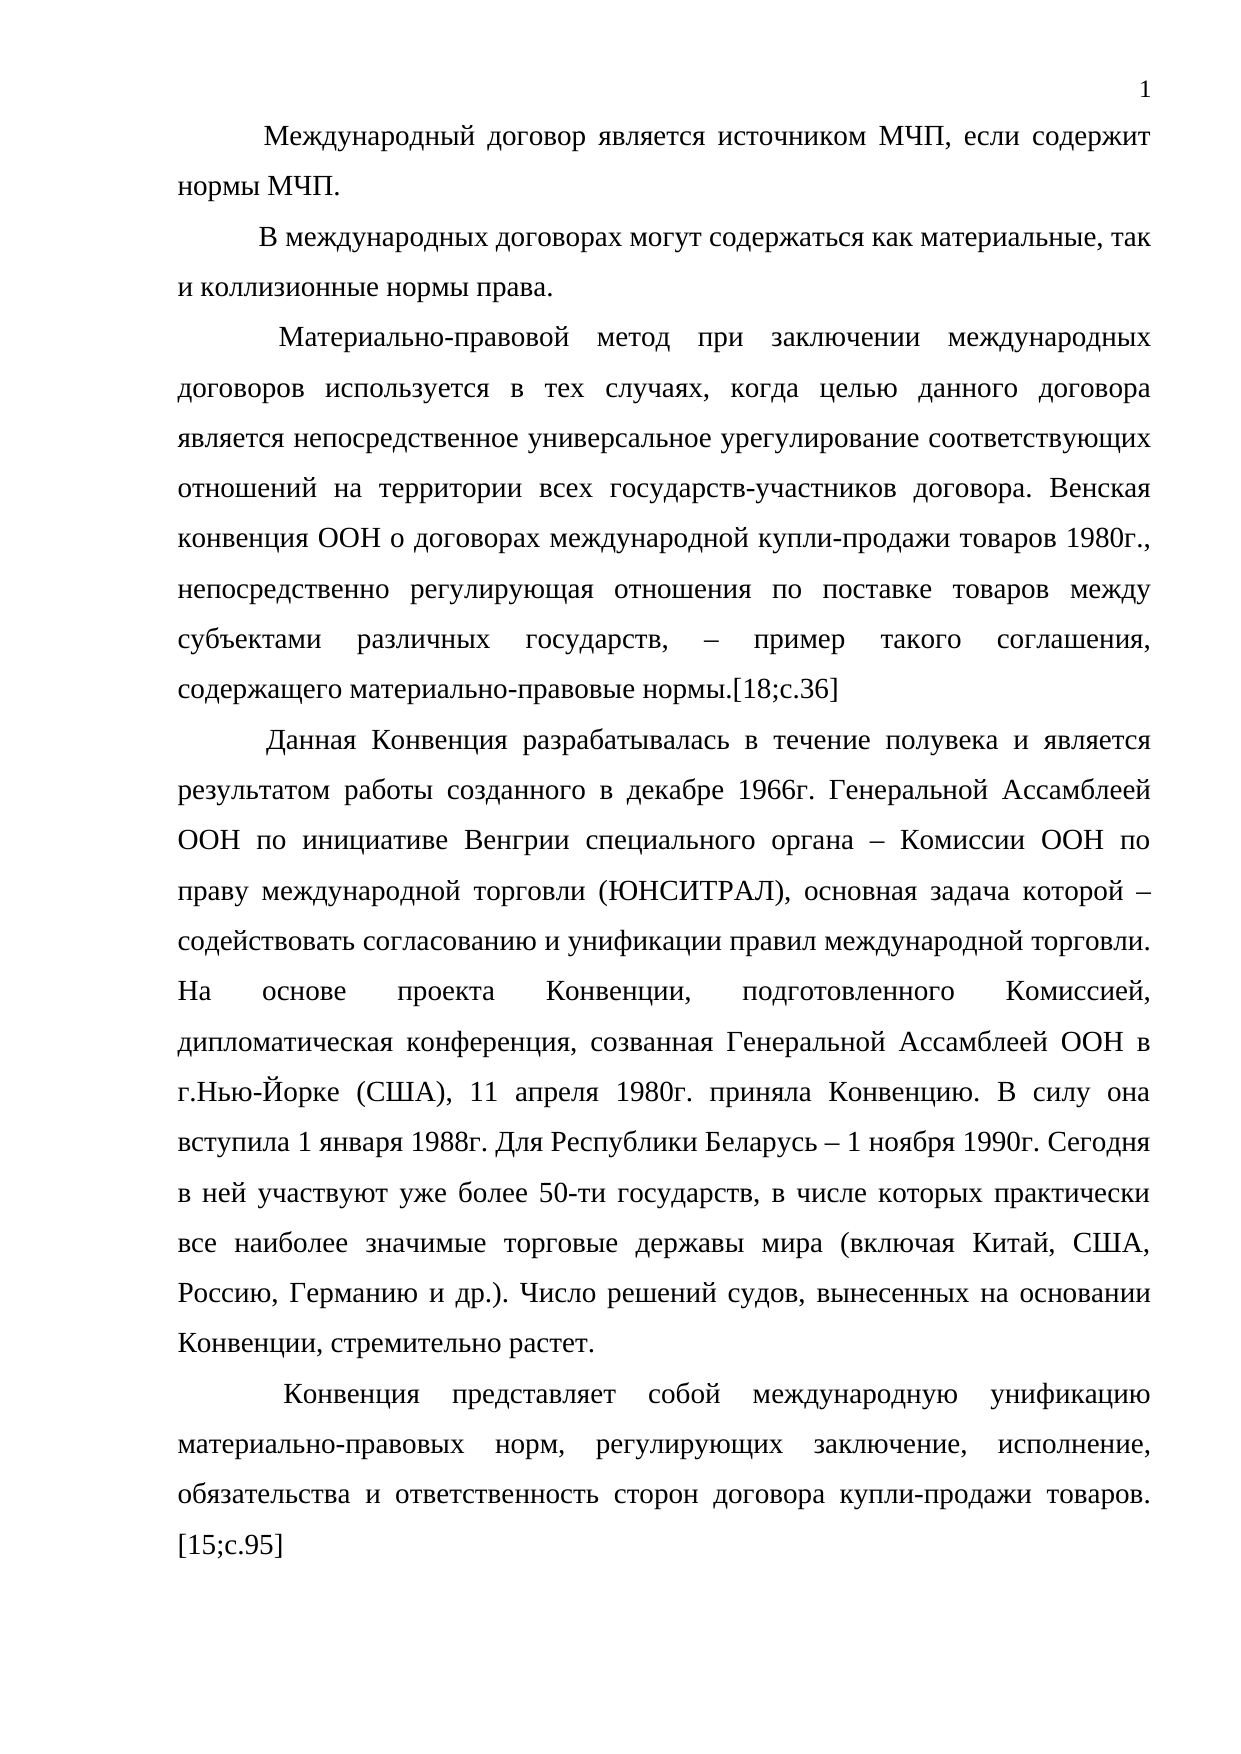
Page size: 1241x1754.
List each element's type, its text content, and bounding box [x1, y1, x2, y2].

text Материально-правовой метод при заключении международных договоров используется в тех случаях, когда целью данного договора является непосредственное универсальное урегулирование соответствующих отношений на территории всех государств-участников договора. Венская конвенция ООН о договорах международной купли-продажи товаров 1980г., непосредственно регулирующая отношения по поставке товаров между субъектами различных государств, – пример такого соглашения, содержащего материально-правовые нормы.[18;с.36] [177, 319, 1152, 705]
text В международных договорах могут содержаться как материальные, так и коллизионные нормы права. [177, 219, 1152, 303]
text Конвенция представляет собой международную унификацию материально-правовых норм, регулирующих заключение, исполнение, обязательства и ответственность сторон договора купли-продажи товаров.[15;с.95] [177, 1376, 1152, 1560]
text Международный договор является источником МЧП, если содержит нормы МЧП. [177, 118, 1152, 202]
text Данная Конвенция разрабатывалась в течение полувека и является результатом работы созданного в декабре 1966г. Генеральной Ассамблеей ООН по инициативе Венгрии специального органа – Комиссии ООН по праву международной торговли (ЮНСИТРАЛ), основная задача которой – содействовать согласованию и унификации правил международной торговли. На основе проекта Конвенции, подготовленного Комиссией, дипломатическая конференция, созванная Генеральной Ассамблеей ООН в г.Нью-Йорке (США), 11 апреля 1980г. приняла Конвенцию. В силу она вступила 1 января 1988г. Для Республики Беларусь – 1 ноября 1990г. Сегодня в ней участвуют уже более 50-ти государств, в числе которых практически все наиболее значимые торговые державы мира (включая Китай, США, Россию, Германию и др.). Число решений судов, вынесенных на основании Конвенции, стремительно растет. [177, 722, 1152, 1359]
